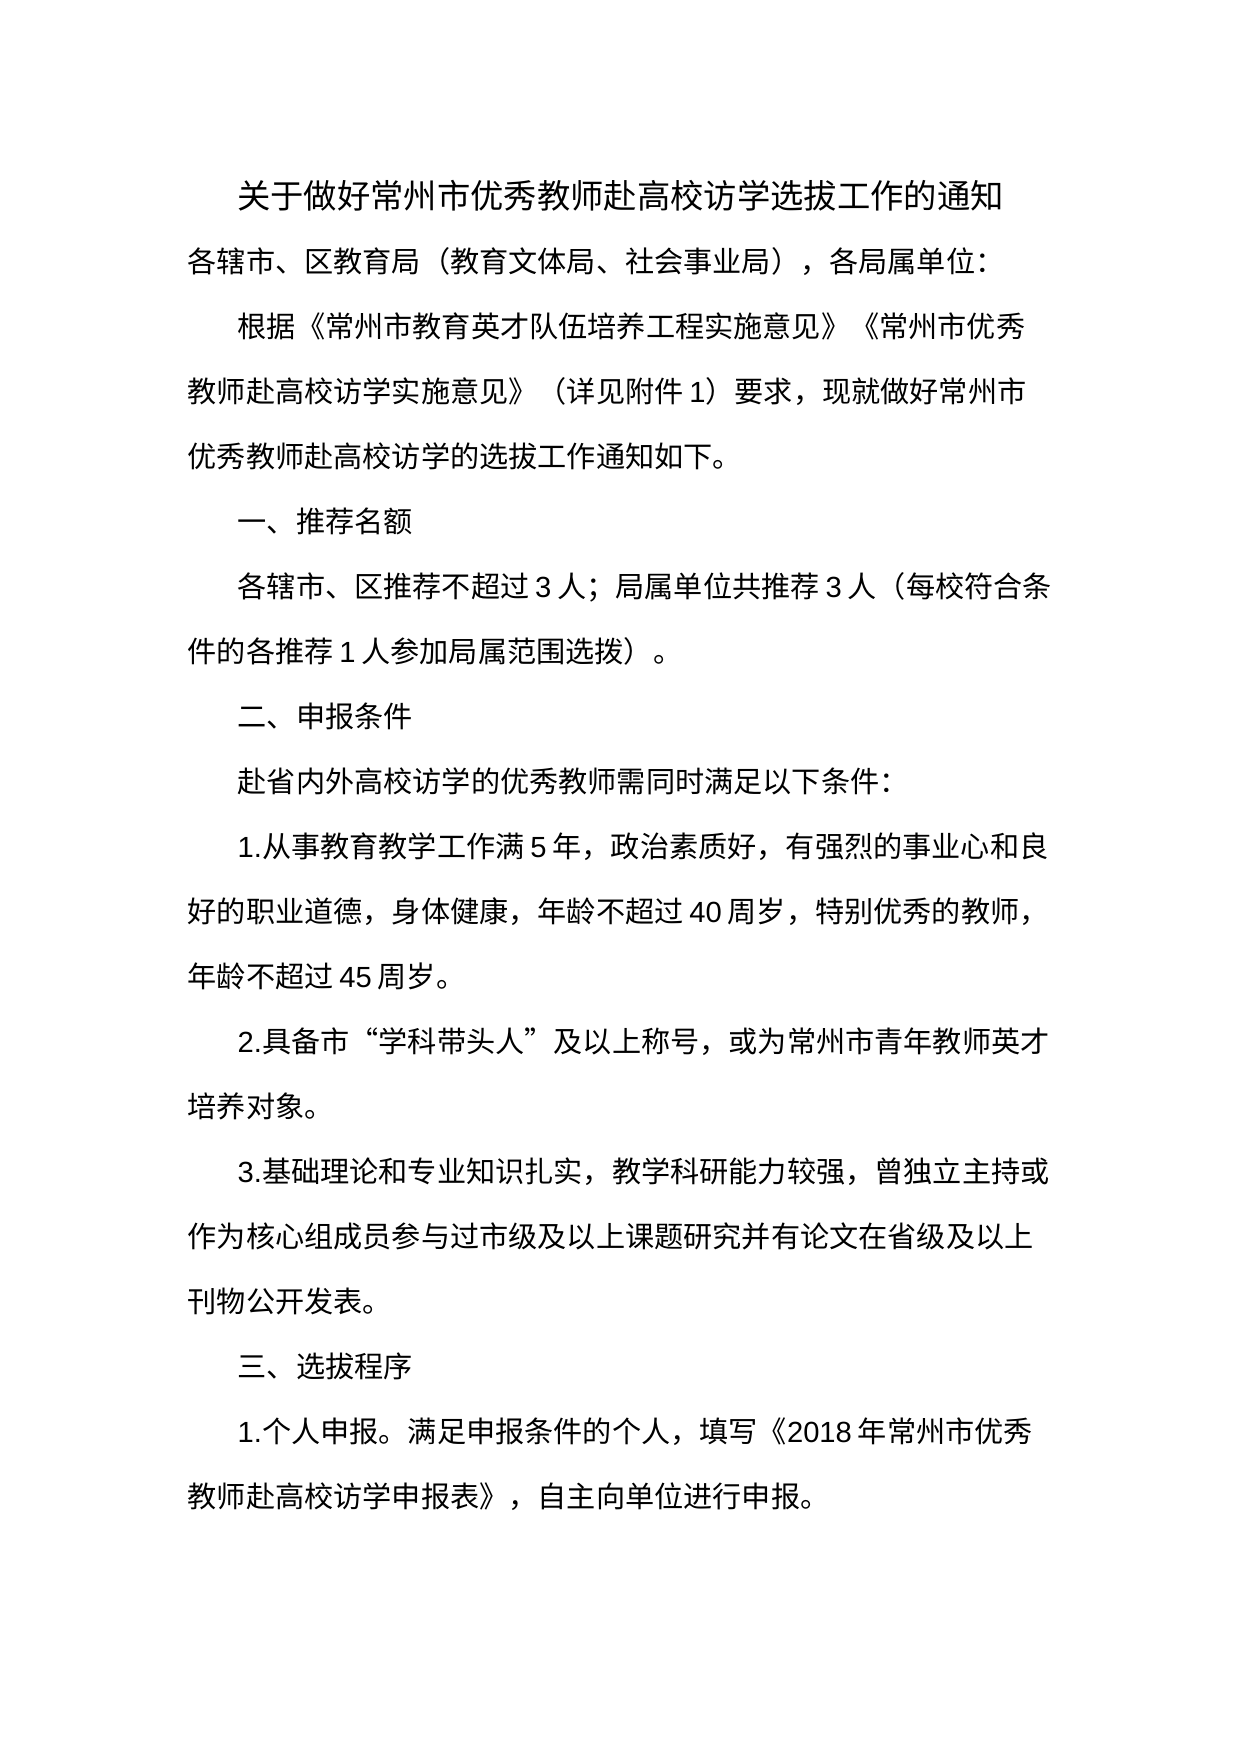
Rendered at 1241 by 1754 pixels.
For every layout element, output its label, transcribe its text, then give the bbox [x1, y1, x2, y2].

text 2.具备市“学科带头人”及以上称号，或为常州市青年教师英才培养对象。 [187, 1007, 1053, 1137]
text 各辖市、区推荐不超过3人；局属单位共推荐3人（每校符合条件的各推荐1人参加局属范围选拨）。 [187, 552, 1053, 682]
text 一、推荐名额 [187, 487, 1053, 552]
text 根据《常州市教育英才队伍培养工程实施意见》《常州市优秀教师赴高校访学实施意见》（详见附件1）要求，现就做好常州市优秀教师赴高校访学的选拔工作通知如下。 [187, 292, 1053, 487]
text 关于做好常州市优秀教师赴高校访学选拔工作的通知 [187, 162, 1053, 227]
text 二、申报条件 [187, 682, 1053, 747]
text 赴省内外高校访学的优秀教师需同时满足以下条件： [187, 747, 1053, 812]
text 三、选拔程序 [187, 1332, 1053, 1397]
text 各辖市、区教育局（教育文体局、社会事业局），各局属单位： [187, 227, 1053, 292]
text 1.从事教育教学工作满5年，政治素质好，有强烈的事业心和良好的职业道德，身体健康，年龄不超过40周岁，特别优秀的教师，年龄不超过45周岁。 [187, 812, 1053, 1007]
text 3.基础理论和专业知识扎实，教学科研能力较强，曾独立主持或作为核心组成员参与过市级及以上课题研究并有论文在省级及以上刊物公开发表。 [187, 1137, 1053, 1332]
text 1.个人申报。满足申报条件的个人，填写《2018年常州市优秀教师赴高校访学申报表》，自主向单位进行申报。 [187, 1397, 1053, 1527]
